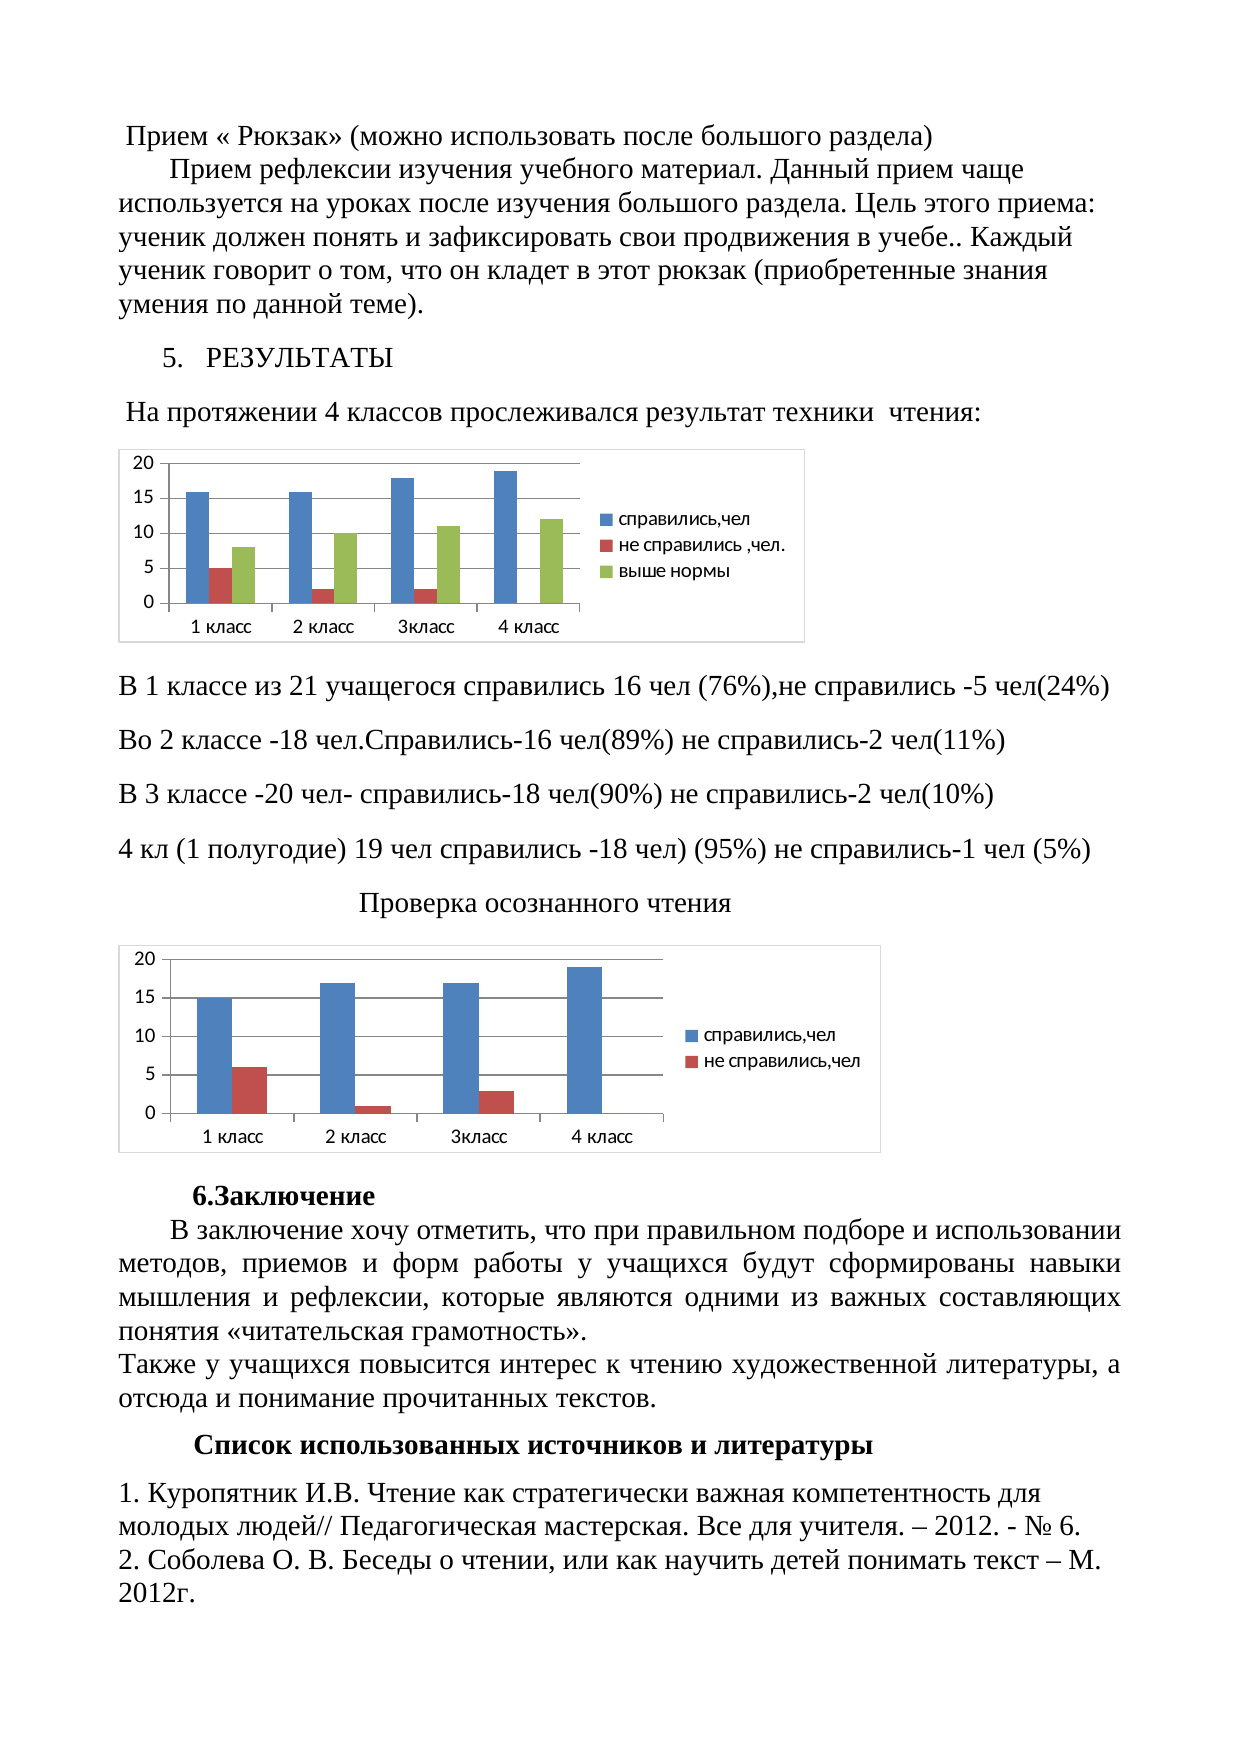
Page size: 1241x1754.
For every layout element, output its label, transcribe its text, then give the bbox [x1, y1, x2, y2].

text 5. РЕЗУЛЬТАТЫ [118, 340, 1122, 374]
text В 3 классе -20 чел- справились-18 чел(90%) не справились-2 чел(10%) [118, 777, 1122, 810]
text 4 кл (1 полугодие) 19 чел справились -18 чел) (95%) не справились-1 чел (5%) [118, 831, 1122, 864]
text В заключение хочу отметить, что при правильном подборе и использовании методов, приемов и форм работы у учащихся будут сформированы навыки мышления и рефлексии, которые являются одними из важных составляющих понятия «читательская грамотность». [118, 1212, 1122, 1346]
text Также у учащихся повысится интерес к чтению художественной литературы, а отсюда и понимание прочитанных текстов. [118, 1346, 1122, 1413]
text Во 2 классе -18 чел.Справились-16 чел(89%) не справились-2 чел(11%) [118, 722, 1122, 756]
text Прием рефлексии изучения учебного материал. Данный прием чаще используется на уроках после изучения большого раздела. Цель этого приема: ученик должен понять и зафиксировать свои продвижения в учебе.. Каждый ученик говорит о том, что он кладет в этот рюкзак (приобретенные знания умения по данной теме). [424, 152, 1122, 319]
text 2. Соболева О. В. Беседы о чтении, или как научить детей понимать текст – М. 2012г. [118, 1542, 1122, 1609]
text 6.Заключение [118, 1178, 1122, 1212]
text Проверка осознанного чтения [118, 885, 1122, 919]
text Прием « Рюкзак» (можно использовать после большого раздела) [125, 118, 1122, 152]
subtitle Список использованных источников и литературы [193, 1427, 1122, 1461]
text На протяжении 4 классов прослеживался результат техники чтения: [118, 394, 1122, 428]
text В 1 классе из 21 учащегося справились 16 чел (76%),не справились -5 чел(24%) [118, 668, 1122, 701]
text 1. Куропятник И.В. Чтение как стратегически важная компетентность для молодых людей// Педагогическая мастерская. Все для учителя. – 2012. - № 6. [118, 1475, 1122, 1542]
